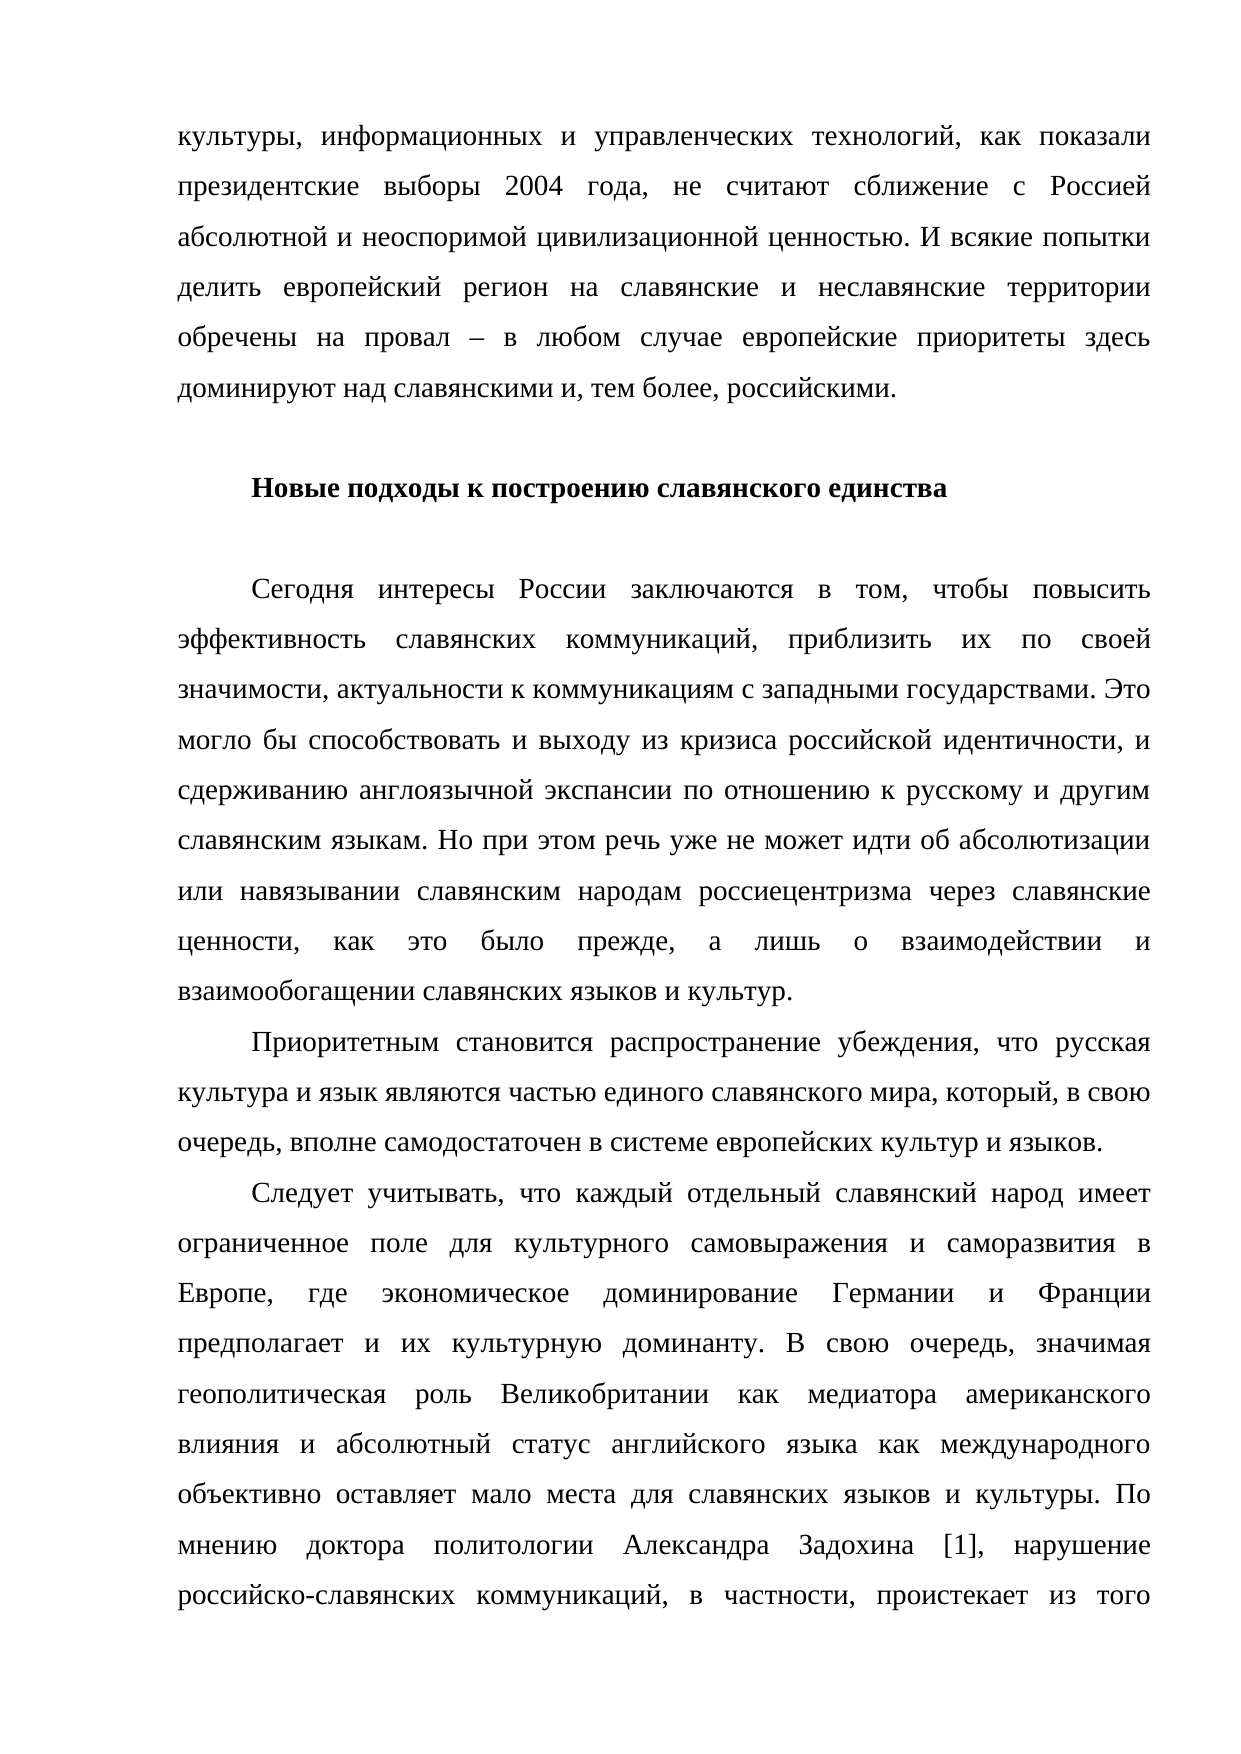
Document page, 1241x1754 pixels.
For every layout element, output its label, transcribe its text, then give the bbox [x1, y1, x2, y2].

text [177, 118, 1152, 403]
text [177, 1175, 1152, 1611]
text Новые подходы к построению славянского единства [177, 470, 1152, 504]
text Сегодня интересы России заключаются в том, чтобы повысить эффективность славянских коммуникаций, приблизить их по своей значимости, актуальности к коммуникациям с западными государствами. Это могло бы способствовать и выходу из кризиса российской идентичности, и сдерживанию англоязычной экспансии по отношению к русскому и другим славянским языкам. Но при этом речь уже не может идти об абсолютизации или навязывании славянским народам россиецентризма через славянские ценности, как это было прежде, а лишь о взаимодействии и взаимообогащении славянских языков и культур. [177, 571, 1152, 1007]
text Приоритетным становится распространение убеждения, что русская культура и язык являются частью единого славянского мира, который, в свою очередь, вполне самодостаточен в системе европейских культур и языков. [177, 1024, 1152, 1158]
